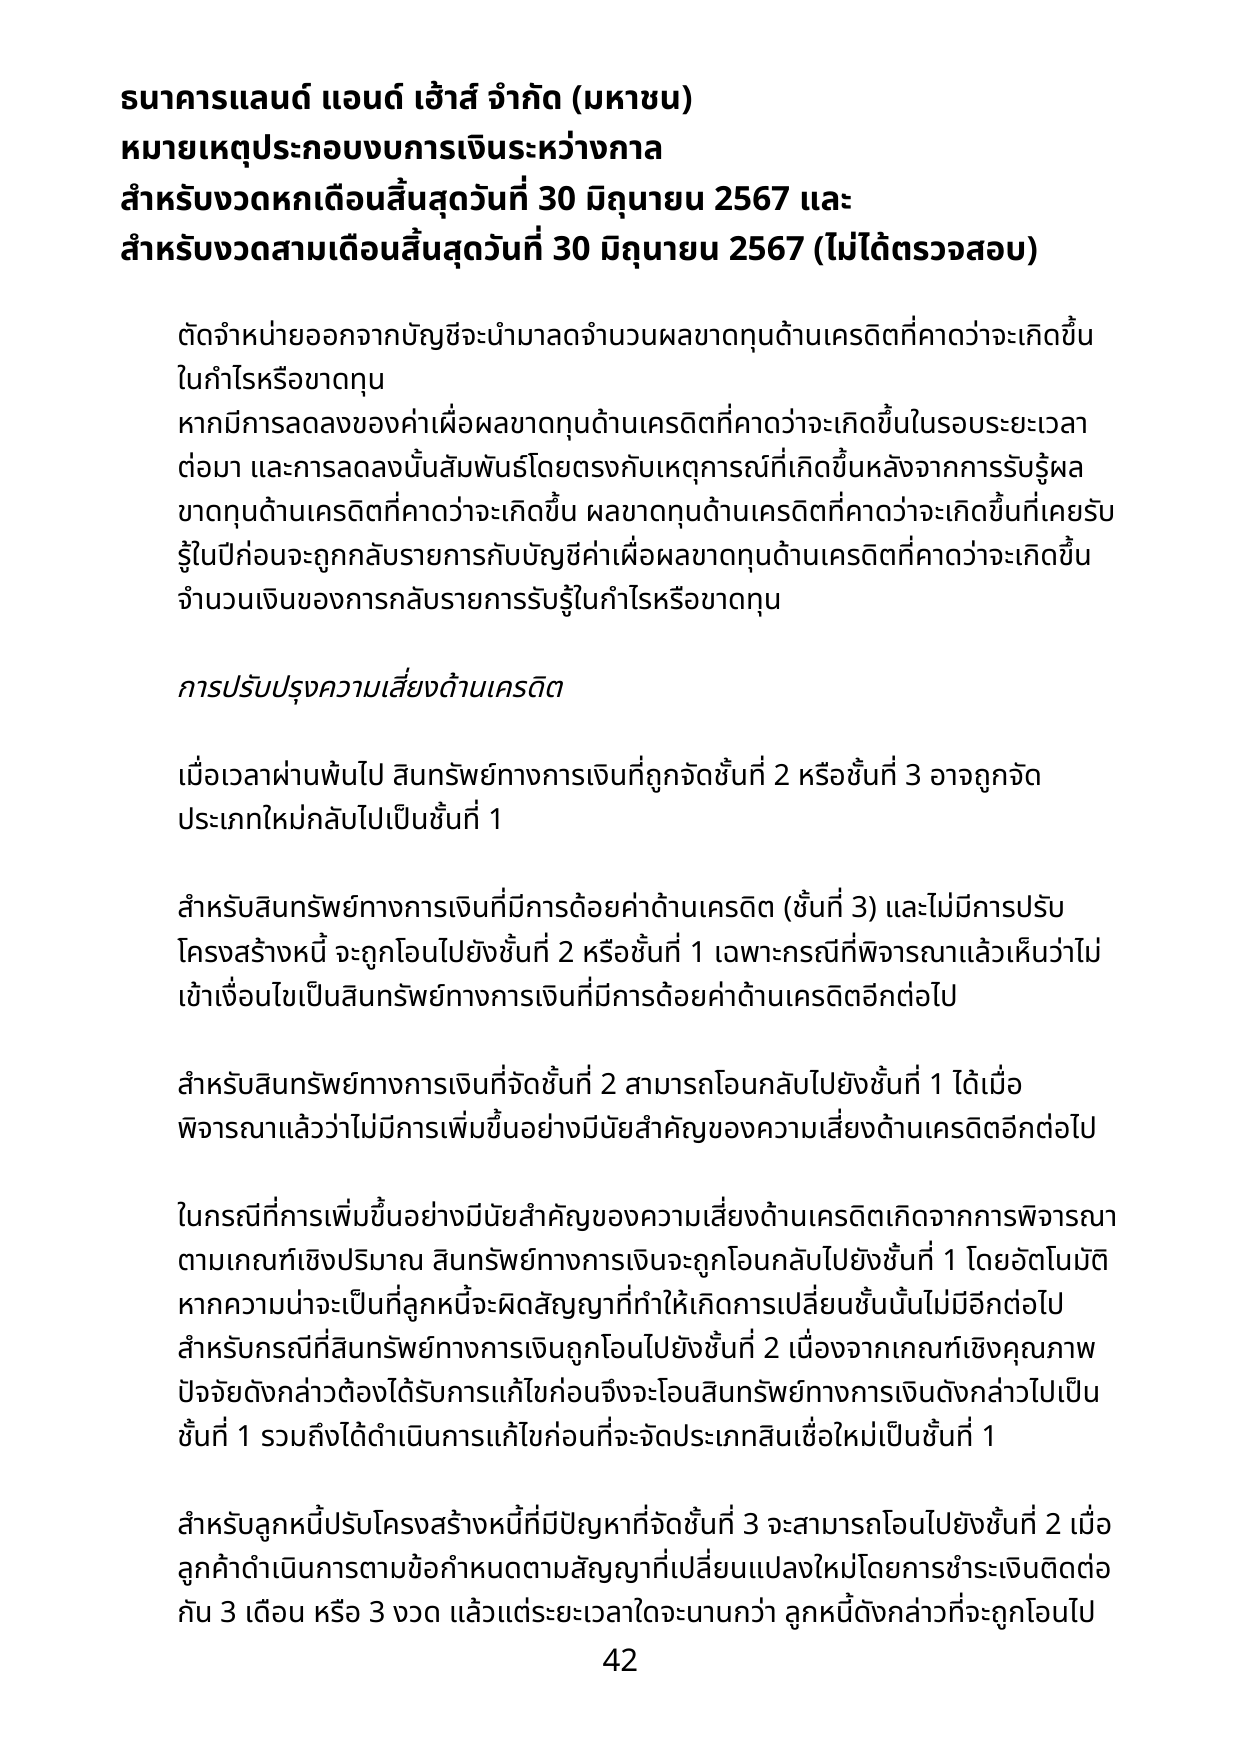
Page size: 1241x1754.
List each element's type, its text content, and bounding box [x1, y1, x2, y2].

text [177, 314, 1120, 402]
text สำหรับสินทรัพย์ทางการเงินที่จัดชั้นที่ 2 สามารถโอนกลับไปยังชั้นที่ 1 ได้เมื่อพิจารณาแล้วว่าไม่มีการเพิ่มขึ้นอย่างมีนัยสำคัญของความเสี่ยงด้านเครดิตอีกต่อไป [177, 1063, 1120, 1151]
text หากมีการลดลงของค่าเผื่อผลขาดทุนด้านเครดิตที่คาดว่าจะเกิดขึ้นในรอบระยะเวลาต่อมา และการลดลงนั้นสัมพันธ์โดยตรงกับเหตุการณ์ที่เกิดขึ้นหลังจากการรับรู้ผลขาดทุนด้านเครดิตที่คาดว่าจะเกิดขึ้น ผลขาดทุนด้านเครดิตที่คาดว่าจะเกิดขึ้นที่เคยรับรู้ในปีก่อนจะถูกกลับรายการกับบัญชีค่าเผื่อผลขาดทุนด้านเครดิตที่คาดว่าจะเกิดขึ้น จำนวนเงินของการกลับรายการรับรู้ในกำไรหรือขาดทุน [177, 402, 1120, 623]
text ในกรณีที่การเพิ่มขึ้นอย่างมีนัยสำคัญของความเสี่ยงด้านเครดิตเกิดจากการพิจารณาตามเกณฑ์เชิงปริมาณ สินทรัพย์ทางการเงินจะถูกโอนกลับไปยังชั้นที่ 1 โดยอัตโนมัติหากความน่าจะเป็นที่ลูกหนี้จะผิดสัญญาที่ทำให้เกิดการเปลี่ยนชั้นนั้นไม่มีอีกต่อไป สำหรับกรณีที่สินทรัพย์ทางการเงินถูกโอนไปยังชั้นที่ 2 เนื่องจากเกณฑ์เชิงคุณภาพ ปัจจัยดังกล่าวต้องได้รับการแก้ไขก่อนจึงจะโอนสินทรัพย์ทางการเงินดังกล่าวไปเป็นชั้นที่ 1 รวมถึงได้ดำเนินการแก้ไขก่อนที่จะจัดประเภทสินเชื่อใหม่เป็นชั้นที่ 1 [177, 1195, 1120, 1460]
text สำหรับสินทรัพย์ทางการเงินที่มีการด้อยค่าด้านเครดิต (ชั้นที่ 3) และไม่มีการปรับโครงสร้างหนี้ จะถูกโอนไปยังชั้นที่ 2 หรือชั้นที่ 1 เฉพาะกรณีที่พิจารณาแล้วเห็นว่าไม่เข้าเงื่อนไขเป็นสินทรัพย์ทางการเงินที่มีการด้อยค่าด้านเครดิตอีกต่อไป [177, 887, 1120, 1019]
text เมื่อเวลาผ่านพ้นไป สินทรัพย์ทางการเงินที่ถูกจัดชั้นที่ 2 หรือชั้นที่ 3 อาจถูกจัดประเภทใหม่กลับไปเป็นชั้นที่ 1 [177, 755, 1120, 843]
text การปรับปรุงความเสี่ยงด้านเครดิต [176, 667, 1120, 711]
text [177, 1504, 1120, 1636]
